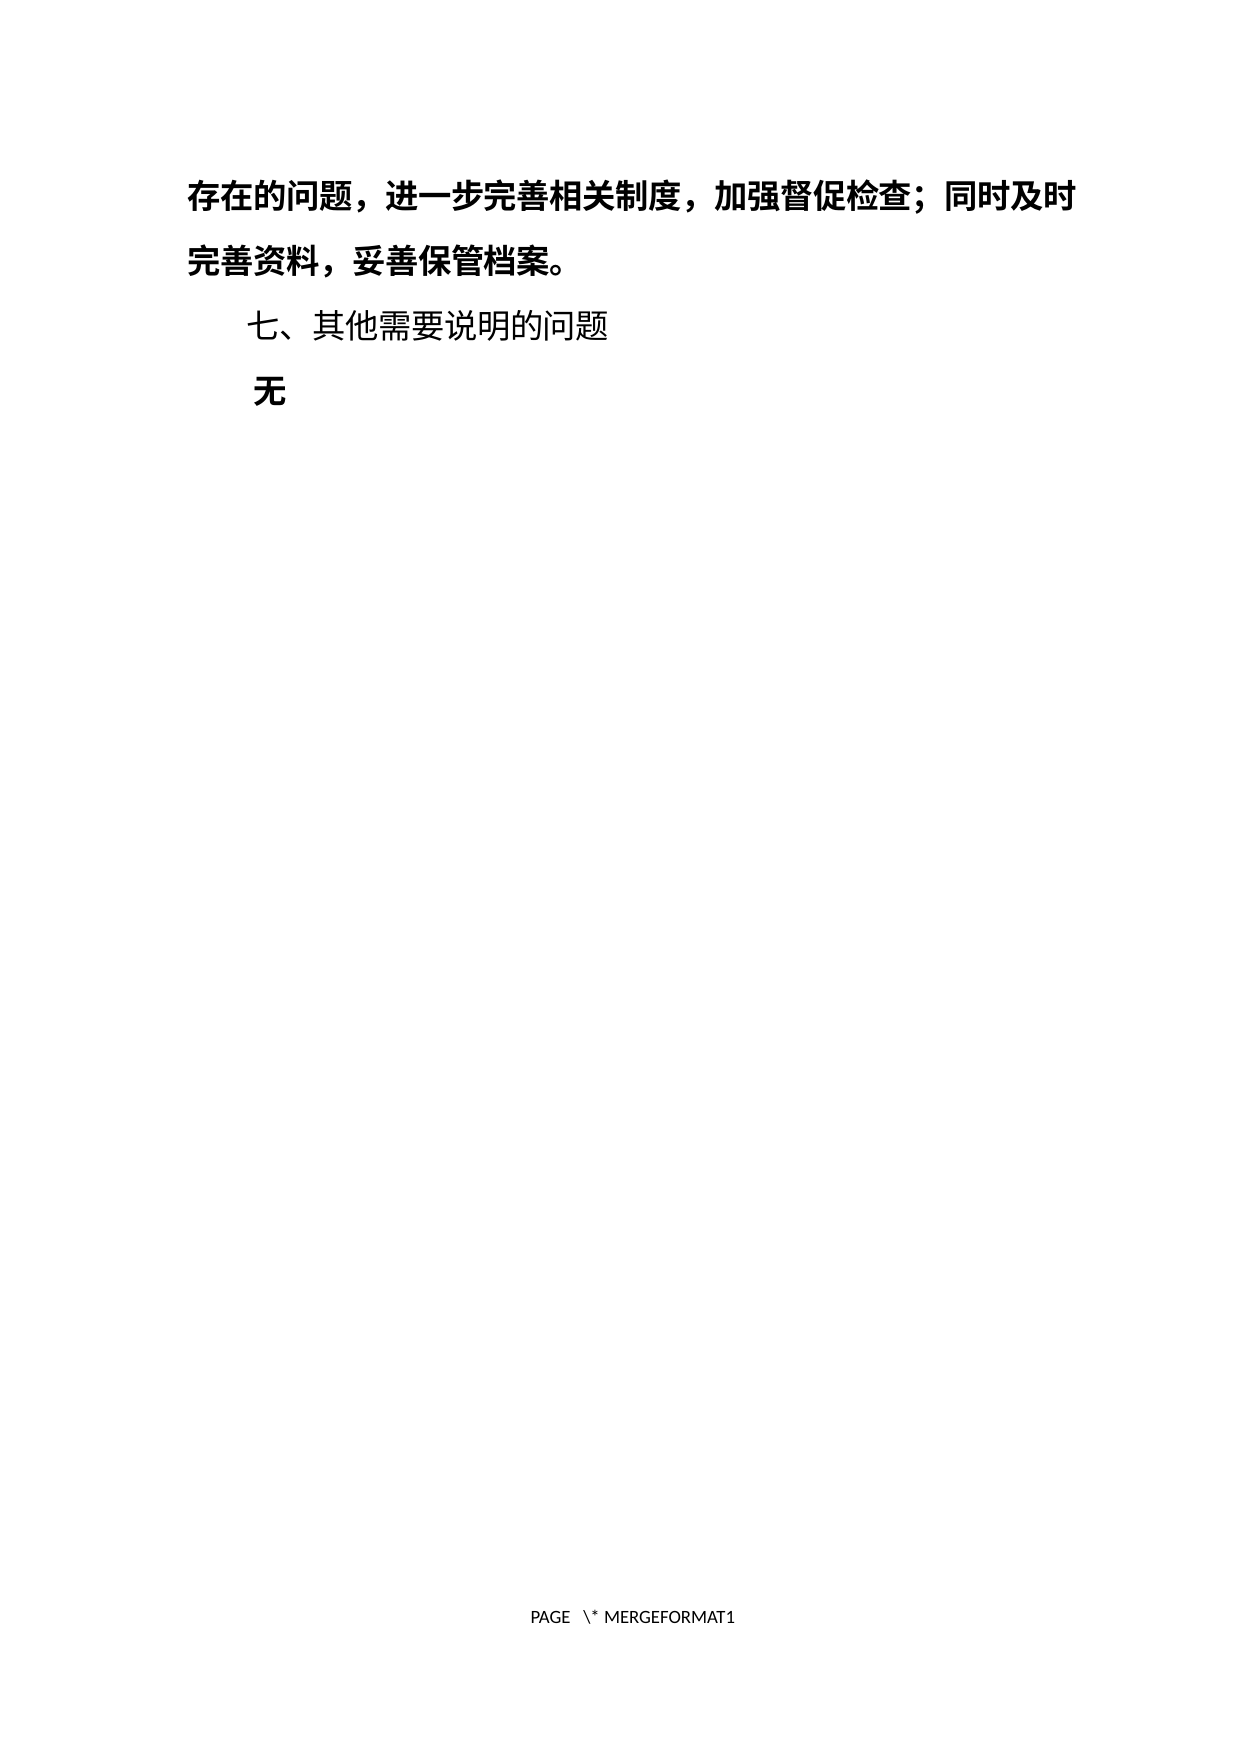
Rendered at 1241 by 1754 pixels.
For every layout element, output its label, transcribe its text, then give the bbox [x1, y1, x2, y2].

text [187, 162, 1078, 292]
text 无 [187, 357, 1078, 422]
text 七、其他需要说明的问题 [187, 292, 1078, 357]
